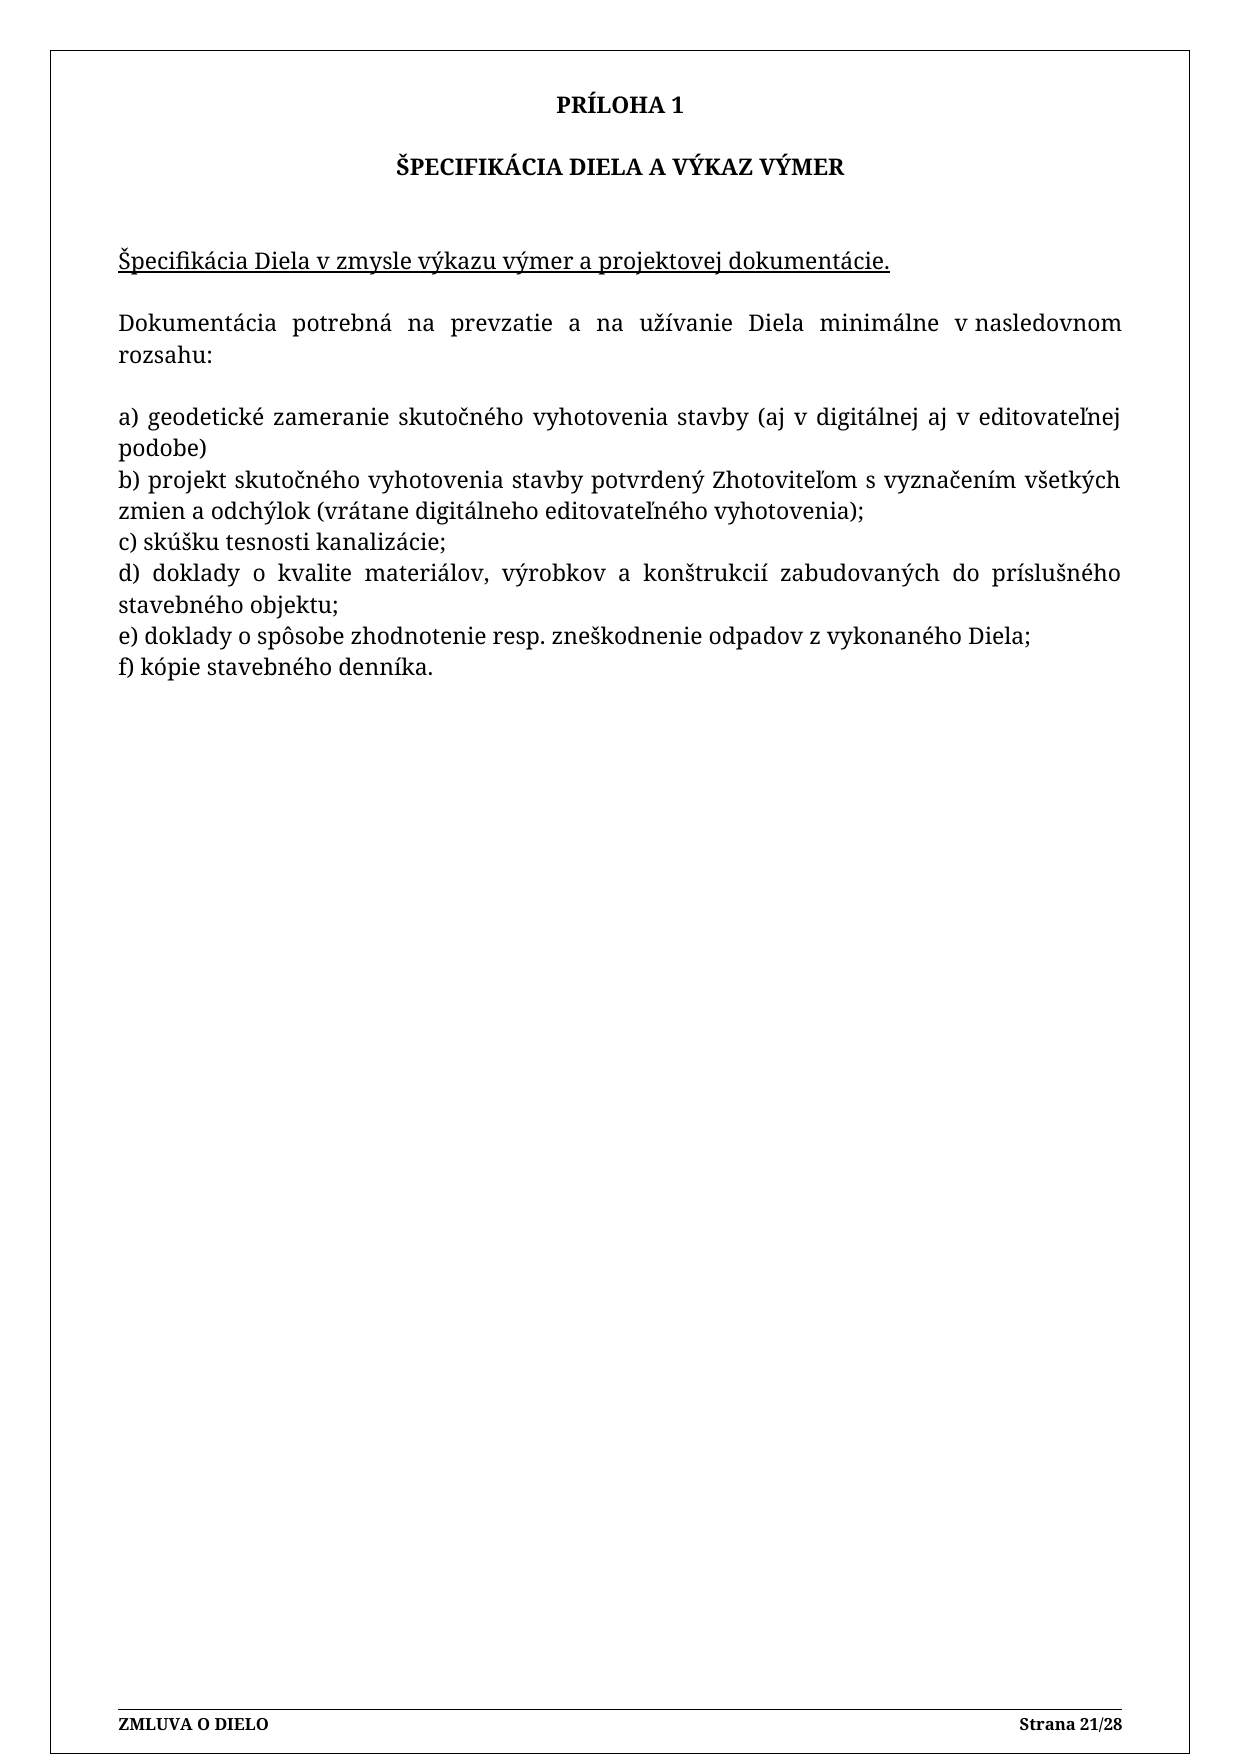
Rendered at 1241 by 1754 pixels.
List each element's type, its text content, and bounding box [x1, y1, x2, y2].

text e) doklady o spôsobe zhodnotenie resp. zneškodnenie odpadov z vykonaného Diela; [118, 620, 1122, 651]
text a) geodetické zameranie skutočného vyhotovenia stavby (aj v digitálnej aj v editovateľnej podobe) [118, 401, 1122, 464]
text ŠPECIFIKÁCIA DIELA A VÝKAZ VÝMER [118, 151, 1122, 182]
text f) kópie stavebného denníka. [118, 651, 1122, 682]
text b) projekt skutočného vyhotovenia stavby potvrdený Zhotoviteľom s vyznačením všetkých zmien a odchýlok (vrátane digitálneho editovateľného vyhotovenia); [118, 464, 1122, 526]
text PRÍLOHA 1 [118, 89, 1122, 120]
text d) doklady o kvalite materiálov, výrobkov a konštrukcií zabudovaných do príslušného stavebného objektu; [118, 557, 1122, 620]
text c) skúšku tesnosti kanalizácie; [118, 526, 1122, 557]
text Špecifikácia Diela v zmysle výkazu výmer a projektovej dokumentácie. [118, 245, 1122, 276]
text Dokumentácia potrebná na prevzatie a na užívanie Diela minimálne v nasledovnom rozsahu: [118, 307, 1122, 370]
